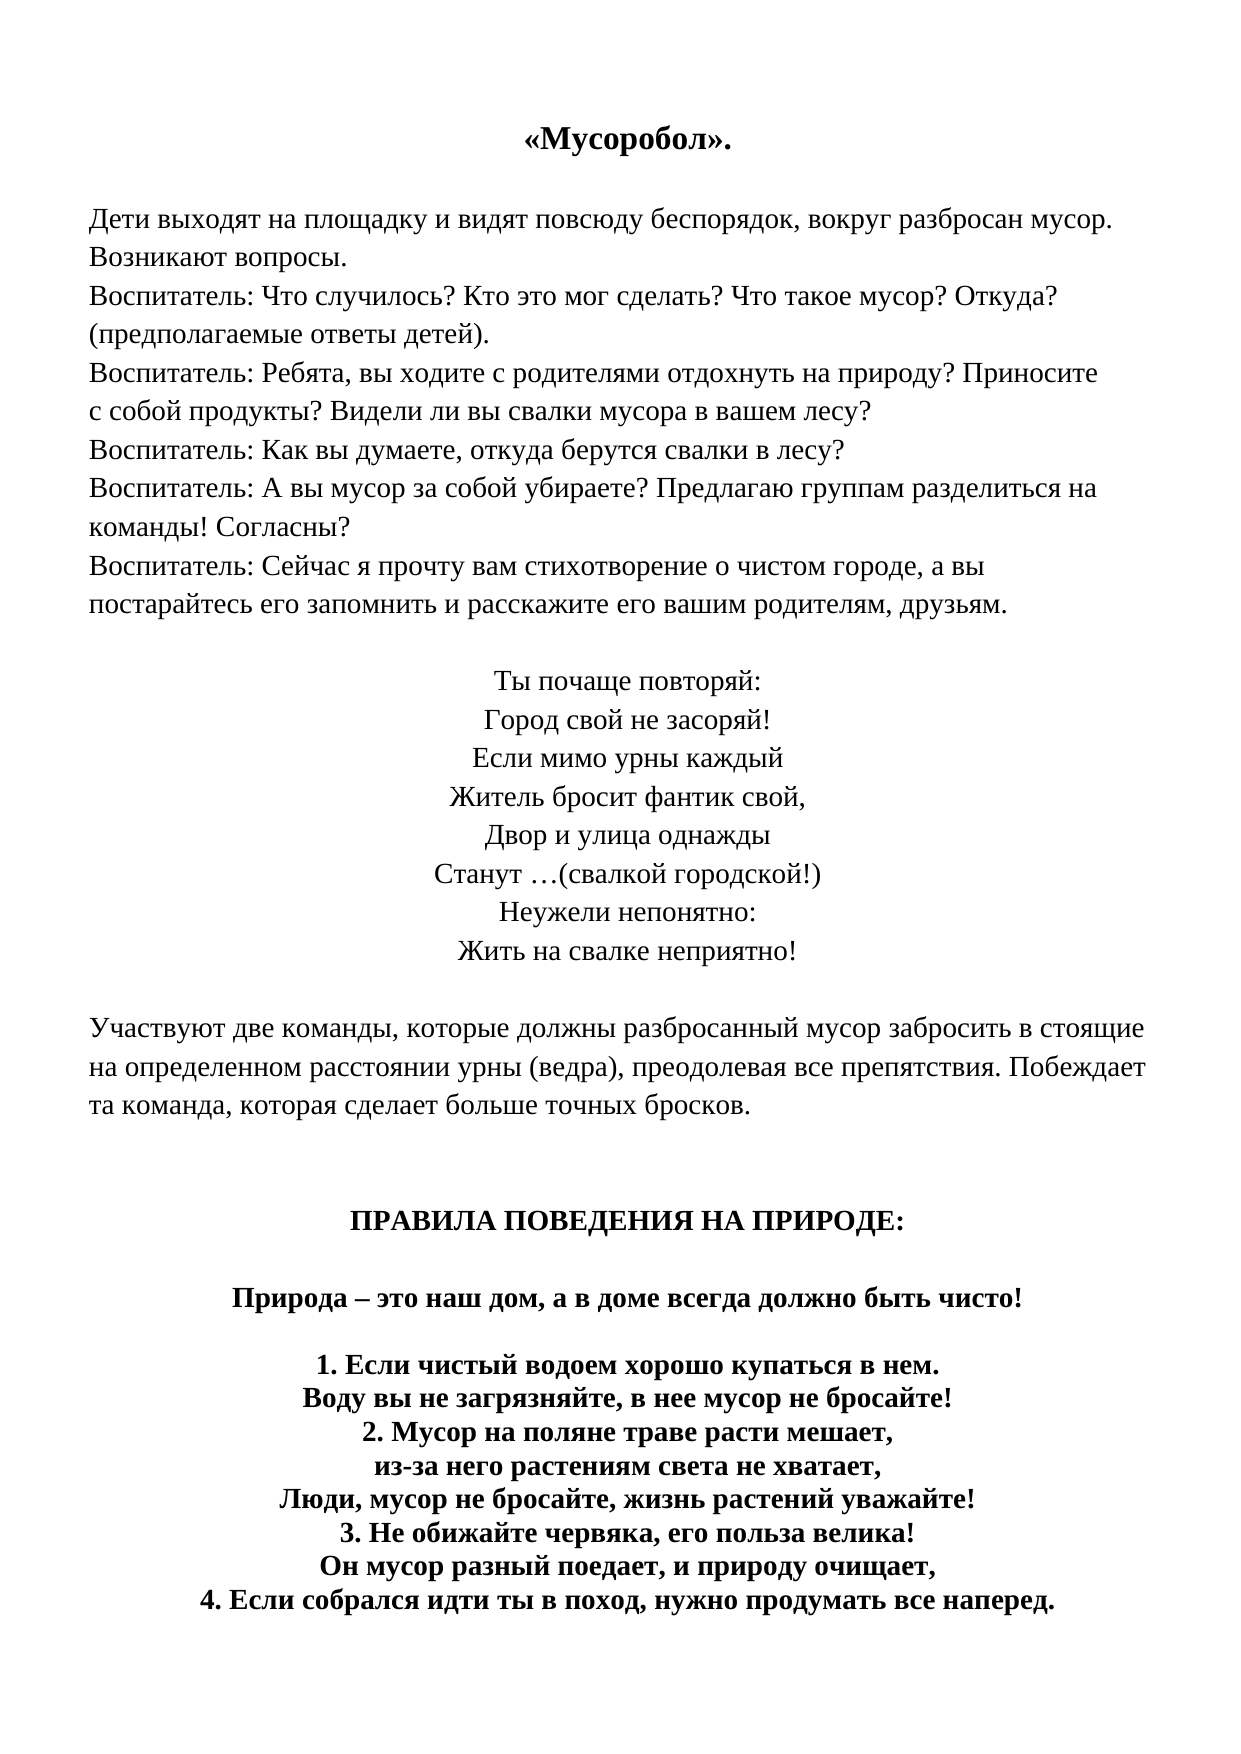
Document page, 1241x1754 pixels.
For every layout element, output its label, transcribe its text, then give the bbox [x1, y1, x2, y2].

text Город свой не засоряй! [89, 702, 1167, 735]
text Неужели непонятно: [89, 894, 1167, 928]
text Воспитатель: Что случилось? Кто это мог сделать? Что такое мусор? Откуда? (предполагаемые ответы детей). [89, 278, 1167, 350]
text 1. Если чистый водоем хорошо купаться в нем. [89, 1347, 1167, 1381]
text постарайтесь его запомнить и расскажите его вашим родителям, друзьям. [89, 586, 1167, 620]
text Жить на свалке неприятно! [89, 933, 1167, 967]
text 4. Если собрался идти ты в поход, нужно продумать все наперед. [89, 1582, 1167, 1615]
text 3. Не обижайте червяка, его польза велика! [89, 1515, 1167, 1548]
text 2. Мусор на поляне траве расти мешает, [89, 1414, 1167, 1448]
text ПРАВИЛА ПОВЕДЕНИЯ НА ПРИРОДЕ: [89, 1203, 1167, 1236]
text Дети выходят на площадку и видят повсюду беспорядок, вокруг разбросан мусор. Возникают вопросы. [89, 201, 1167, 273]
text Воду вы не загрязняйте, в нее мусор не бросайте! [89, 1381, 1167, 1414]
text с собой продукты? Видели ли вы свалки мусора в вашем лесу? [89, 393, 1167, 427]
text Житель бросит фантик свой, [89, 779, 1167, 812]
text Воспитатель: Сейчас я прочту вам стихотворение о чистом городе, а вы [89, 548, 1167, 581]
text Станут …(свалкой городской!) [89, 856, 1167, 889]
text Природа – это наш дом, а в доме всегда должно быть чисто! [89, 1280, 1167, 1313]
text Если мимо урны каждый [89, 740, 1167, 774]
text Ты почаще повторяй: [89, 663, 1167, 697]
text из-за него растениям света не хватает, [89, 1448, 1167, 1481]
text Воспитатель: А вы мусор за собой убираете? Предлагаю группам разделиться на команды! Согласны? [89, 471, 1167, 543]
text Люди, мусор не бросайте, жизнь растений уважайте! [89, 1481, 1167, 1515]
text Участвуют две команды, которые должны разбросанный мусор забросить в стоящие на определенном расстоянии урны (ведра), преодолевая все препятствия. Побеждает та команда, которая сделает больше точных бросков. [89, 1010, 1167, 1121]
text Воспитатель: Ребята, вы ходите с родителями отдохнуть на природу? Приносите [89, 355, 1167, 388]
text Двор и улица однажды [89, 817, 1167, 851]
text Воспитатель: Как вы думаете, откуда берутся свалки в лесу? [89, 432, 1167, 466]
text Он мусор разный поедает, и природу очищает, [89, 1548, 1167, 1582]
text «Мусоробол». [89, 118, 1167, 156]
